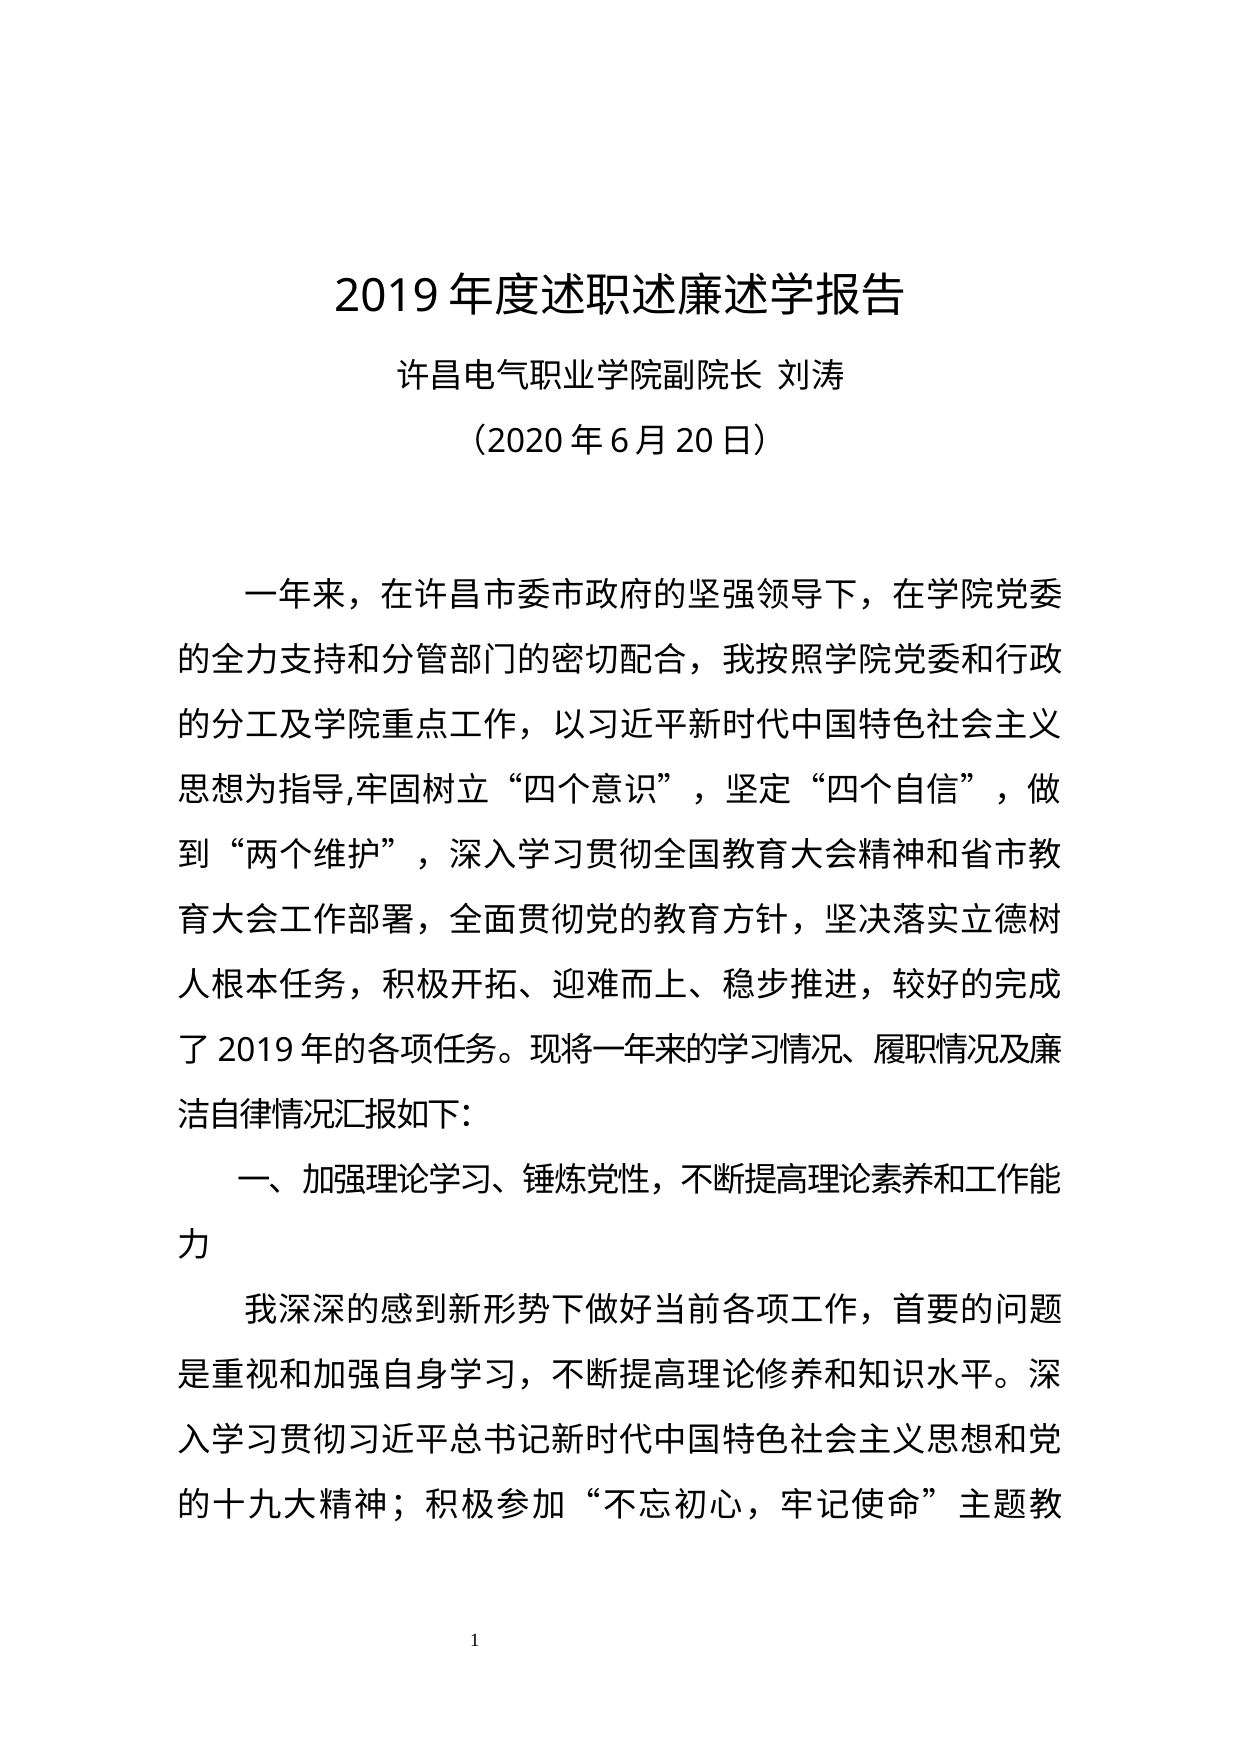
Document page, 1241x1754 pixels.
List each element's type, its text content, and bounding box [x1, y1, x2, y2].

text 许昌电气职业学院副院长 刘涛 [177, 341, 1063, 406]
text 一、加强理论学习、锤炼党性，不断提高理论素养和工作能力 [177, 1145, 1063, 1275]
text 一年来，在许昌市委市政府的坚强领导下，在学院党委的全力支持和分管部门的密切配合，我按照学院党委和行政的分工及学院重点工作，以习近平新时代中国特色社会主义思想为指导,牢固树立“四个意识”，坚定“四个自信”，做到“两个维护”，深入学习贯彻全国教育大会精神和省市教育大会工作部署，全面贯彻党的教育方针，坚决落实立德树人根本任务，积极开拓、迎难而上、稳步推进，较好的完成了2019年的各项任务。现将一年来的学习情况、履职情况及廉洁自律情况汇报如下： [177, 560, 1063, 1145]
text 2019年度述职述廉述学报告 [177, 243, 1063, 341]
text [177, 1275, 1063, 1535]
text （2020年6月20日） [177, 406, 1063, 471]
